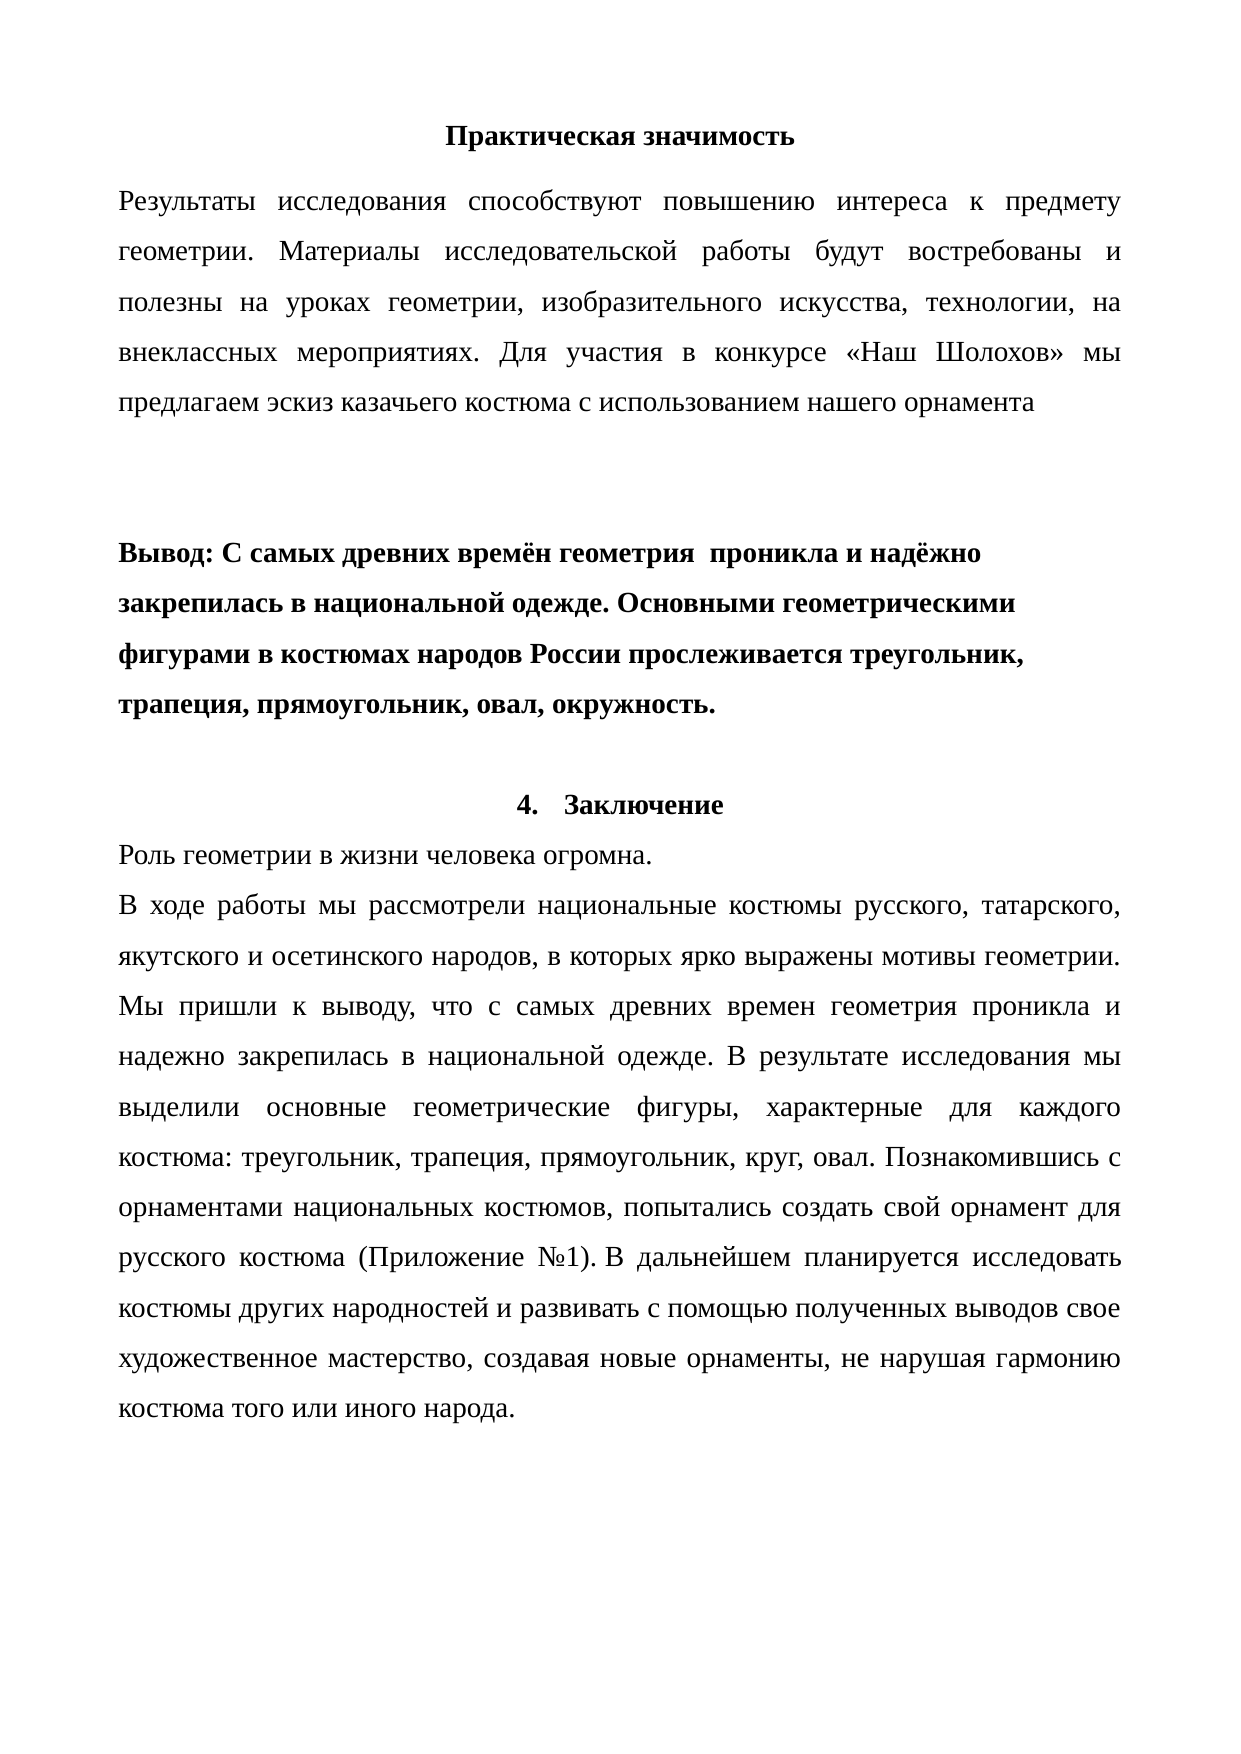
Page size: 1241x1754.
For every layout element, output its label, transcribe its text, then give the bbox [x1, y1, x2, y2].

text Вывод: С самых древних времён геометрия проникла и надёжно закрепилась в национальной одежде. Основными геометрическими фигурами в костюмах народов России прослеживается треугольник, трапеция, прямоугольник, овал, окружность. [118, 535, 1122, 720]
text В ходе работы мы рассмотрели национальные костюмы русского, татарского, якутского и осетинского народов, в которых ярко выражены мотивы геометрии. Мы пришли к выводу, что с самых древних времен геометрия проникла и надежно закрепилась в национальной одежде. В результате исследования мы выделили основные геометрические фигуры, характерные для каждого костюма: треугольник, трапеция, прямоугольник, круг, овал. Познакомившись с орнаментами национальных костюмов, попытались создать свой орнамент для русского костюма (Приложение №1). В дальнейшем планируется исследовать костюмы других народностей и развивать с помощью полученных выводов свое художественное мастерство, создавая новые орнаменты, не нарушая гармонию костюма того или иного народа. [118, 887, 1122, 1424]
list Заключение [118, 787, 1122, 820]
text Результаты исследования способствуют повышению интереса к предмету геометрии. Материалы исследовательской работы будут востребованы и полезны на уроках геометрии, изобразительного искусства, технологии, на внеклассных мероприятиях. Для участия в конкурсе «Наш Шолохов» мы предлагаем эскиз казачьего костюма с использованием нашего орнамента [118, 183, 1122, 418]
text Практическая значимость [118, 118, 1122, 152]
text Роль геометрии в жизни человека огромна. [118, 837, 1122, 871]
